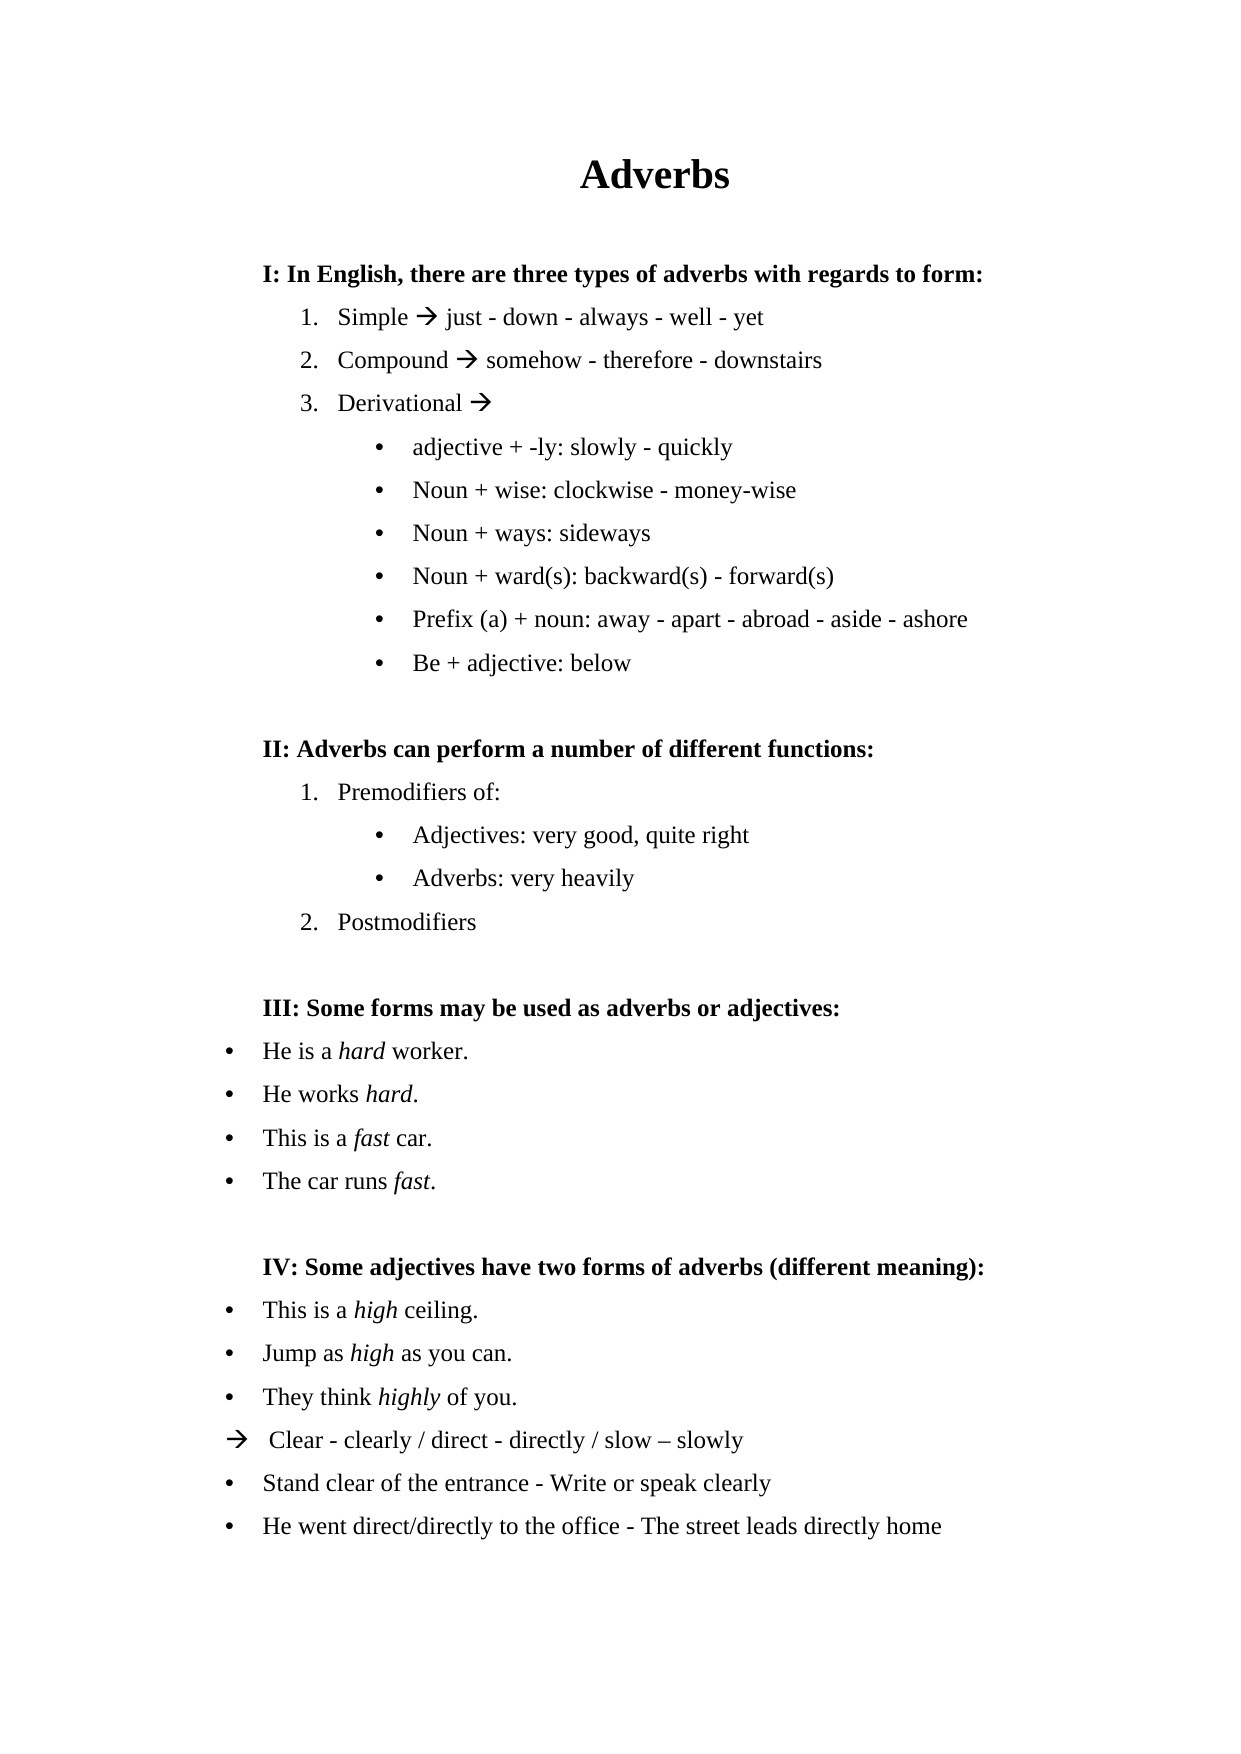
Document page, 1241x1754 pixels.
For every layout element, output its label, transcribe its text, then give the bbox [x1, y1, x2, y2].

list Simple just - down - always - well - yet [300, 302, 1122, 331]
list They think highly of you. [225, 1382, 1122, 1411]
list Postmodifiers [300, 907, 1122, 935]
list Jump as high as you can. [225, 1338, 1122, 1367]
list Adjectives: very good, quite right [375, 820, 1122, 849]
list Stand clear of the entrance - Write or speak clearly [225, 1468, 1122, 1497]
list Premodifiers of: [300, 777, 1122, 806]
list II: Adverbs can perform a number of different functions: [262, 734, 1122, 763]
list He works hard. [225, 1079, 1122, 1108]
list IV: Some adjectives have two forms of adverbs (different meaning): [262, 1252, 1122, 1281]
list Adverbs: very heavily [375, 863, 1122, 892]
list The car runs fast. [225, 1166, 1122, 1194]
list Compound somehow - therefore - downstairs [300, 345, 1122, 374]
list Noun + wise: clockwise - money-wise [375, 475, 1122, 503]
list This is a fast car. [225, 1122, 1122, 1151]
list Noun + ways: sideways [375, 518, 1122, 547]
list This is a high ceiling. [225, 1295, 1122, 1324]
list He is a hard worker. [225, 1036, 1122, 1065]
list Derivational [300, 388, 1122, 417]
list Noun + ward(s): backward(s) - forward(s) [375, 561, 1122, 590]
list He went direct/directly to the office - The street leads directly home [225, 1511, 1122, 1540]
list I: In English, there are three types of adverbs with regards to form: [262, 259, 1122, 288]
list Prefix (a) + noun: away - apart - abroad - aside - ashore [375, 604, 1122, 633]
list III: Some forms may be used as adverbs or adjectives: [262, 993, 1122, 1022]
list adjective + -ly: slowly - quickly [375, 431, 1122, 460]
list Clear - clearly / direct - directly / slow – slowly [225, 1425, 1122, 1454]
list Be + adjective: below [375, 648, 1122, 676]
text Adverbs [187, 150, 1122, 198]
